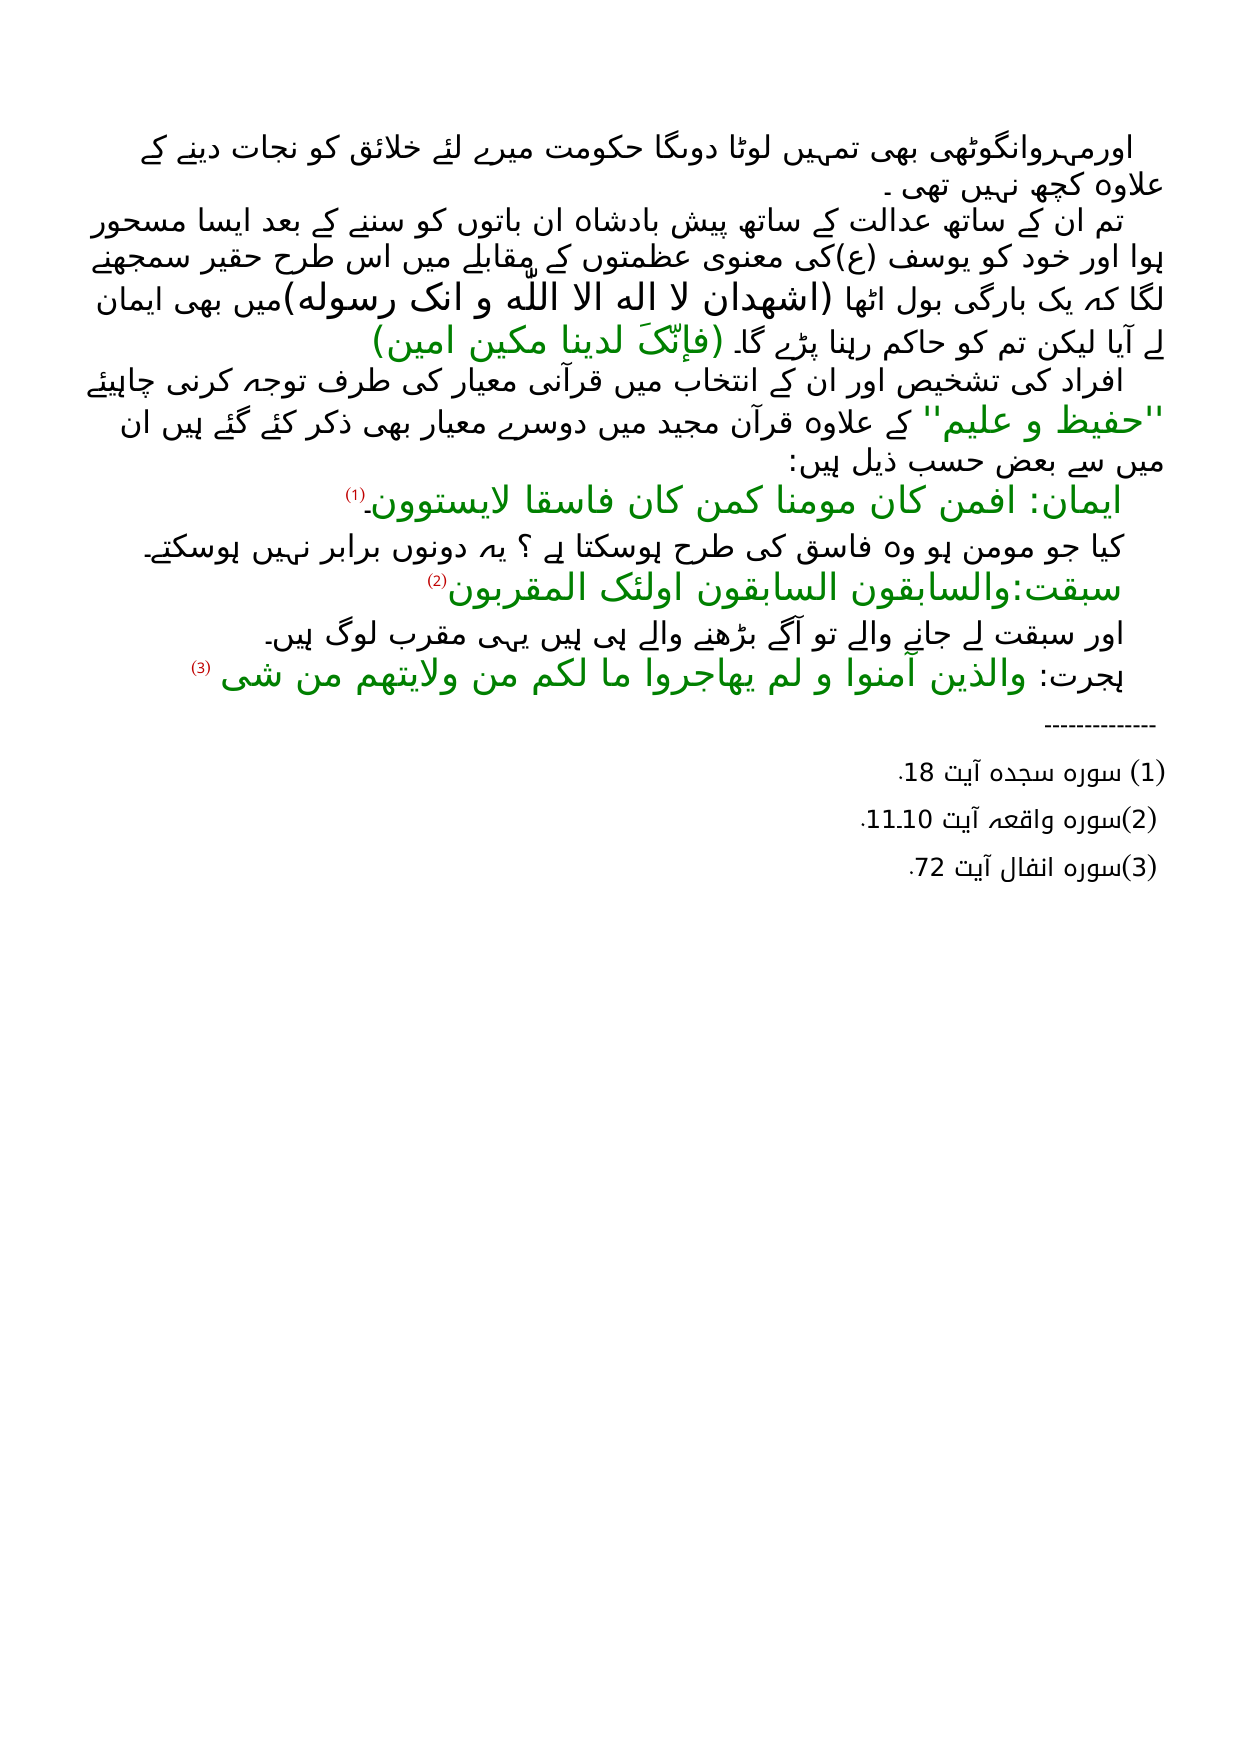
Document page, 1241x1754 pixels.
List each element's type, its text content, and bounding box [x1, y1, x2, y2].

text اورمہروانگوٹھی بھی تمہیں لوٹا دوںگا حکومت میرے لئے خلائق کو نجات دینے کے علاوہ کچھ نہیں تھی ۔ [75, 130, 1165, 202]
text ایمان: افمن کان مومنا کمن کان فاسقا لایستوون۔(1) [75, 479, 1165, 529]
text (1) سورہ سجدہ آیت 18. [75, 749, 1165, 797]
text افراد کی تشخیص اور ان کے انتخاب میں قرآنی معیار کی طرف توجہ کرنی چاہیئے ''حفیظ و علیم'' کے علاوہ قرآن مجید میں دوسرے معیار بھی ذکر کئے گئے ہیں ان میں سے بعض حسب ذیل ہیں: [75, 362, 1165, 479]
text سبقت:والسابقون السابقون اولئک المقربون(2) [75, 565, 1165, 615]
text (2)سورہ واقعہ آیت 10۔11. [75, 797, 1165, 844]
text تم ان کے ساتھ عدالت کے ساتھ پیش بادشاہ ان باتوں کو سننے کے بعد ایسا مسحور ہوا اور خود کو یوسف (ع)کی معنوی عظمتوں کے مقابلے میں اس طرح حقیر سمجھنے لگا کہ یک بارگی بول اٹھا (اشهدان لا اله الا اللّٰه و انک رسوله)میں بھی ایمان لے آیا لیکن تم کو حاکم رہنا پڑے گا۔ (فإنّکَ لدینا مکین امین) [75, 202, 1165, 362]
text ہجرت: والذین آمنوا و لم یهاجروا ما لکم من ولایتهم من شی (3) [75, 652, 1165, 702]
text کیا جو مومن ہو وہ فاسق کی طرح ہوسکتا ہے ؟ یہ دونوں برابر نہیں ہوسکتے۔ [75, 529, 1165, 565]
text اور سبقت لے جانے والے تو آگے بڑھنے والے ہی ہیں یہی مقرب لوگ ہیں۔ [75, 615, 1165, 652]
text (3)سورہ انفال آیت 72. [75, 844, 1165, 891]
text -------------- [75, 702, 1165, 749]
